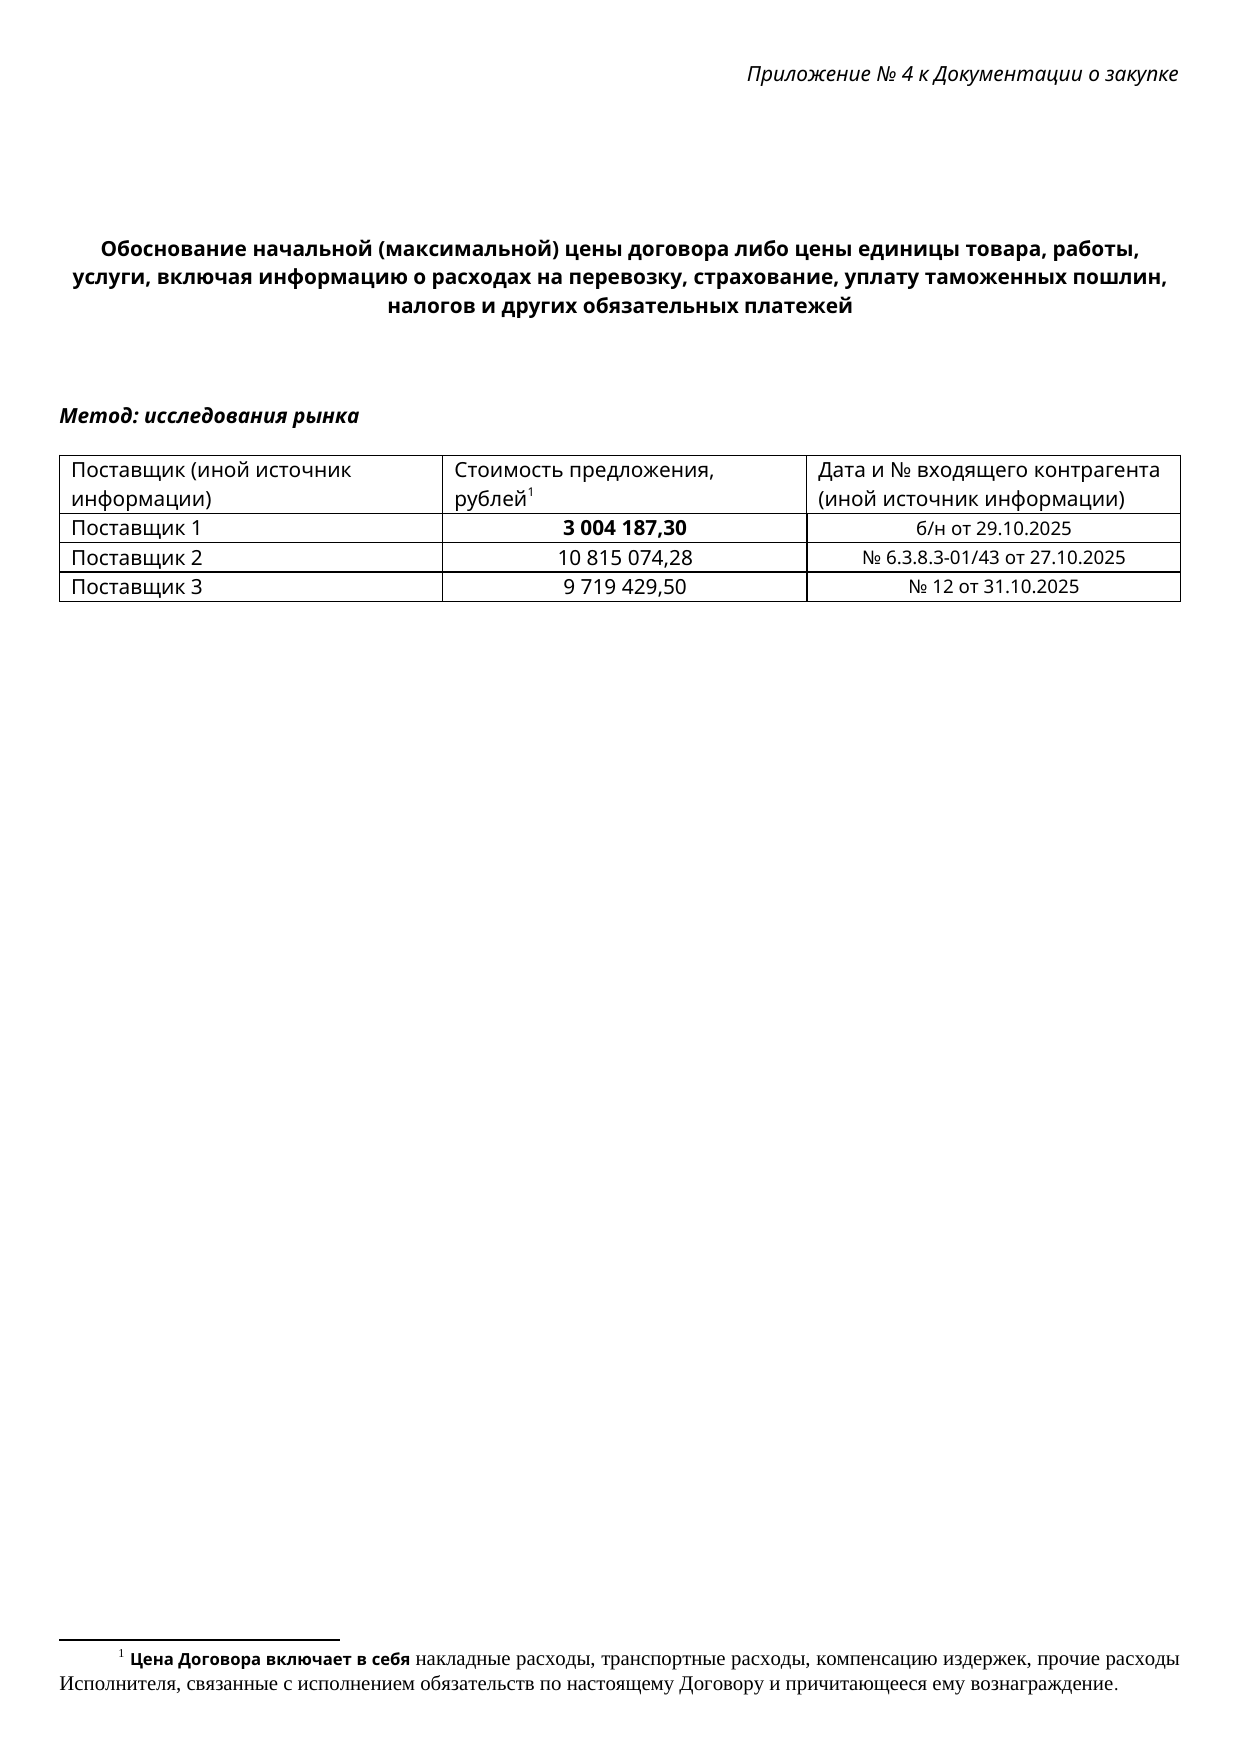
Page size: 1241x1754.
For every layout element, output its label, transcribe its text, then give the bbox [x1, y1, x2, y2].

table_cell № 12 от 31.10.2025 [808, 573, 1180, 601]
text Метод: исследования рынка [59, 401, 1181, 429]
table_cell б/н от 29.10.2025 [808, 514, 1180, 542]
table_cell № 6.3.8.3-01/43 от 27.10.2025 [808, 543, 1180, 571]
table_cell 9 719 429,50 [443, 573, 806, 601]
list Приложение № 4 к Документации о закупке [134, 59, 1181, 87]
table_header Дата и № входящего контрагента (иной источник информации) [807, 456, 1180, 512]
table_cell 3 004 187,30 [443, 514, 806, 542]
table_cell Поставщик 1 [60, 514, 442, 542]
table_header Поставщик (иной источник информации) [60, 456, 442, 512]
table_cell Поставщик 2 [60, 543, 442, 571]
text Обоснование начальной (максимальной) цены договора либо цены единицы товара, работы, услуги, включая информацию о расходах на перевозку, страхование, уплату таможенных пошлин, налогов и других обязательных платежей [59, 234, 1181, 319]
table_header Стоимость предложения, рублей [443, 456, 806, 512]
table_cell 10 815 074,28 [443, 543, 806, 571]
table_cell Поставщик 3 [60, 573, 442, 601]
